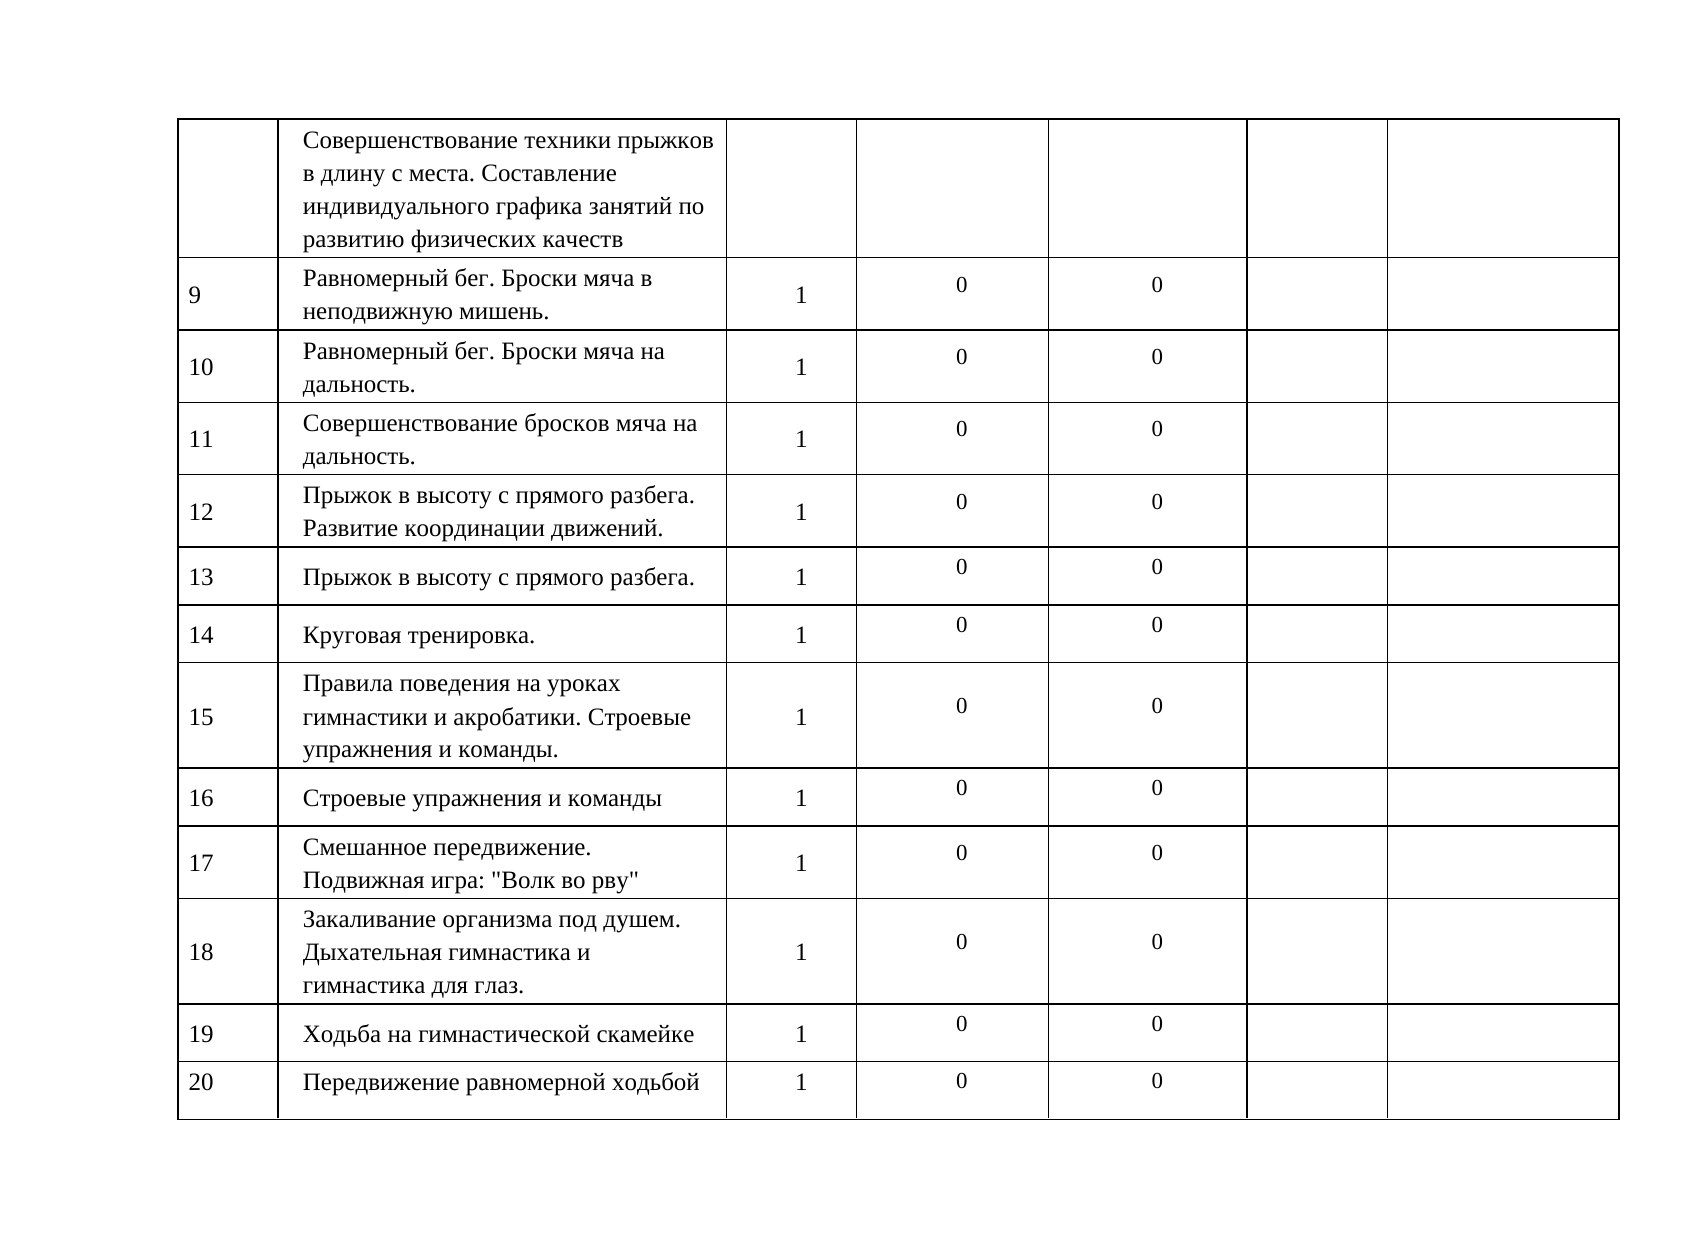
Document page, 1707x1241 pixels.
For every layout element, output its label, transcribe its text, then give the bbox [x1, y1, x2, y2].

table_cell 0 [1049, 120, 1246, 257]
table_cell 0 [1049, 1062, 1246, 1118]
table_cell Правила поведения на уроках гимнастики и акробатики. Строевые упражнения и команды. [279, 663, 726, 767]
table_cell 0 [1049, 769, 1246, 825]
table_cell 0 [857, 827, 1048, 897]
table_cell [1388, 899, 1618, 1003]
table_cell [1388, 606, 1618, 662]
table_cell 14 [179, 606, 277, 662]
table_cell Смешанное передвижение. Подвижная игра: "Волк во рву" [279, 827, 726, 897]
table_cell 0 [1049, 475, 1246, 546]
table_cell [1248, 1062, 1387, 1118]
table_cell 1 [727, 331, 856, 401]
table_cell 1 [727, 606, 856, 662]
table_cell 9 [179, 258, 277, 329]
table_cell 17 [179, 827, 277, 897]
table_cell 0 [1049, 606, 1246, 662]
table_cell 0 [857, 663, 1048, 767]
table_cell [1248, 403, 1387, 474]
table_cell [1388, 769, 1618, 825]
table_cell [1248, 258, 1387, 329]
table_cell Ходьба на гимнастической скамейке [279, 1005, 726, 1061]
table_cell [1248, 331, 1387, 401]
table_cell 1 [727, 1005, 856, 1061]
table_cell 0 [857, 1005, 1048, 1061]
table_cell Совершенствование бросков мяча на дальность. [279, 403, 726, 474]
table_cell Прыжок в высоту с прямого разбега. Развитие координации движений. [279, 475, 726, 546]
table_cell [1388, 1062, 1618, 1118]
table_cell 10 [179, 331, 277, 401]
table_cell 0 [1049, 827, 1246, 897]
table_cell [1388, 663, 1618, 767]
table_cell 1 [727, 1062, 856, 1118]
table_cell Равномерный бег. Броски мяча на дальность. [279, 331, 726, 401]
table_cell 0 [857, 1062, 1048, 1118]
table_cell 0 [857, 899, 1048, 1003]
table_cell 0 [1049, 331, 1246, 401]
table_cell [1248, 1005, 1387, 1061]
table_cell [1248, 769, 1387, 825]
table_cell [1248, 899, 1387, 1003]
table_cell 0 [857, 606, 1048, 662]
table_cell [1388, 475, 1618, 546]
table_cell 0 [857, 403, 1048, 474]
table_cell 13 [179, 548, 277, 604]
table_cell [1388, 331, 1618, 401]
table_cell 19 [179, 1005, 277, 1061]
table_cell [1388, 120, 1618, 257]
table_cell 20 [179, 1062, 277, 1118]
table_cell Прыжок в высоту с прямого разбега. [279, 548, 726, 604]
table_cell 0 [857, 120, 1048, 257]
table_cell 0 [1049, 403, 1246, 474]
table_cell [1248, 548, 1387, 604]
table_cell 1 [727, 663, 856, 767]
table_cell 1 [727, 258, 856, 329]
table_cell [1248, 120, 1387, 257]
table_cell [1248, 475, 1387, 546]
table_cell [279, 1062, 726, 1118]
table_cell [279, 120, 726, 257]
table_cell 8 [179, 120, 277, 257]
table_cell Строевые упражнения и команды [279, 769, 726, 825]
table_cell 1 [727, 120, 856, 257]
table_cell 0 [857, 769, 1048, 825]
table_cell [1388, 827, 1618, 897]
table_cell [1388, 548, 1618, 604]
table_cell 18 [179, 899, 277, 1003]
table_cell [1388, 1005, 1618, 1061]
table_cell 0 [1049, 258, 1246, 329]
table_cell 15 [179, 663, 277, 767]
table_cell 0 [857, 475, 1048, 546]
table_cell Круговая тренировка. [279, 606, 726, 662]
table_cell 0 [1049, 663, 1246, 767]
table_cell 1 [727, 548, 856, 604]
table_cell 0 [857, 258, 1048, 329]
table_cell 1 [727, 403, 856, 474]
table_cell 0 [1049, 1005, 1246, 1061]
table_cell 0 [1049, 548, 1246, 604]
table_cell [1248, 606, 1387, 662]
table_cell [1248, 663, 1387, 767]
table_cell 16 [179, 769, 277, 825]
table_cell 0 [857, 331, 1048, 401]
table_cell 11 [179, 403, 277, 474]
table_cell 0 [857, 548, 1048, 604]
table_cell 1 [727, 475, 856, 546]
table_cell [1388, 403, 1618, 474]
table_cell 12 [179, 475, 277, 546]
table_cell 1 [727, 827, 856, 897]
table_cell Закаливание организма под душем. Дыхательная гимнастика и гимнастика для глаз. [279, 899, 726, 1003]
table_cell [1248, 827, 1387, 897]
table_cell Равномерный бег. Броски мяча в неподвижную мишень. [279, 258, 726, 329]
table_cell 1 [727, 899, 856, 1003]
table_cell [1388, 258, 1618, 329]
table_cell 1 [727, 769, 856, 825]
table_cell 0 [1049, 899, 1246, 1003]
